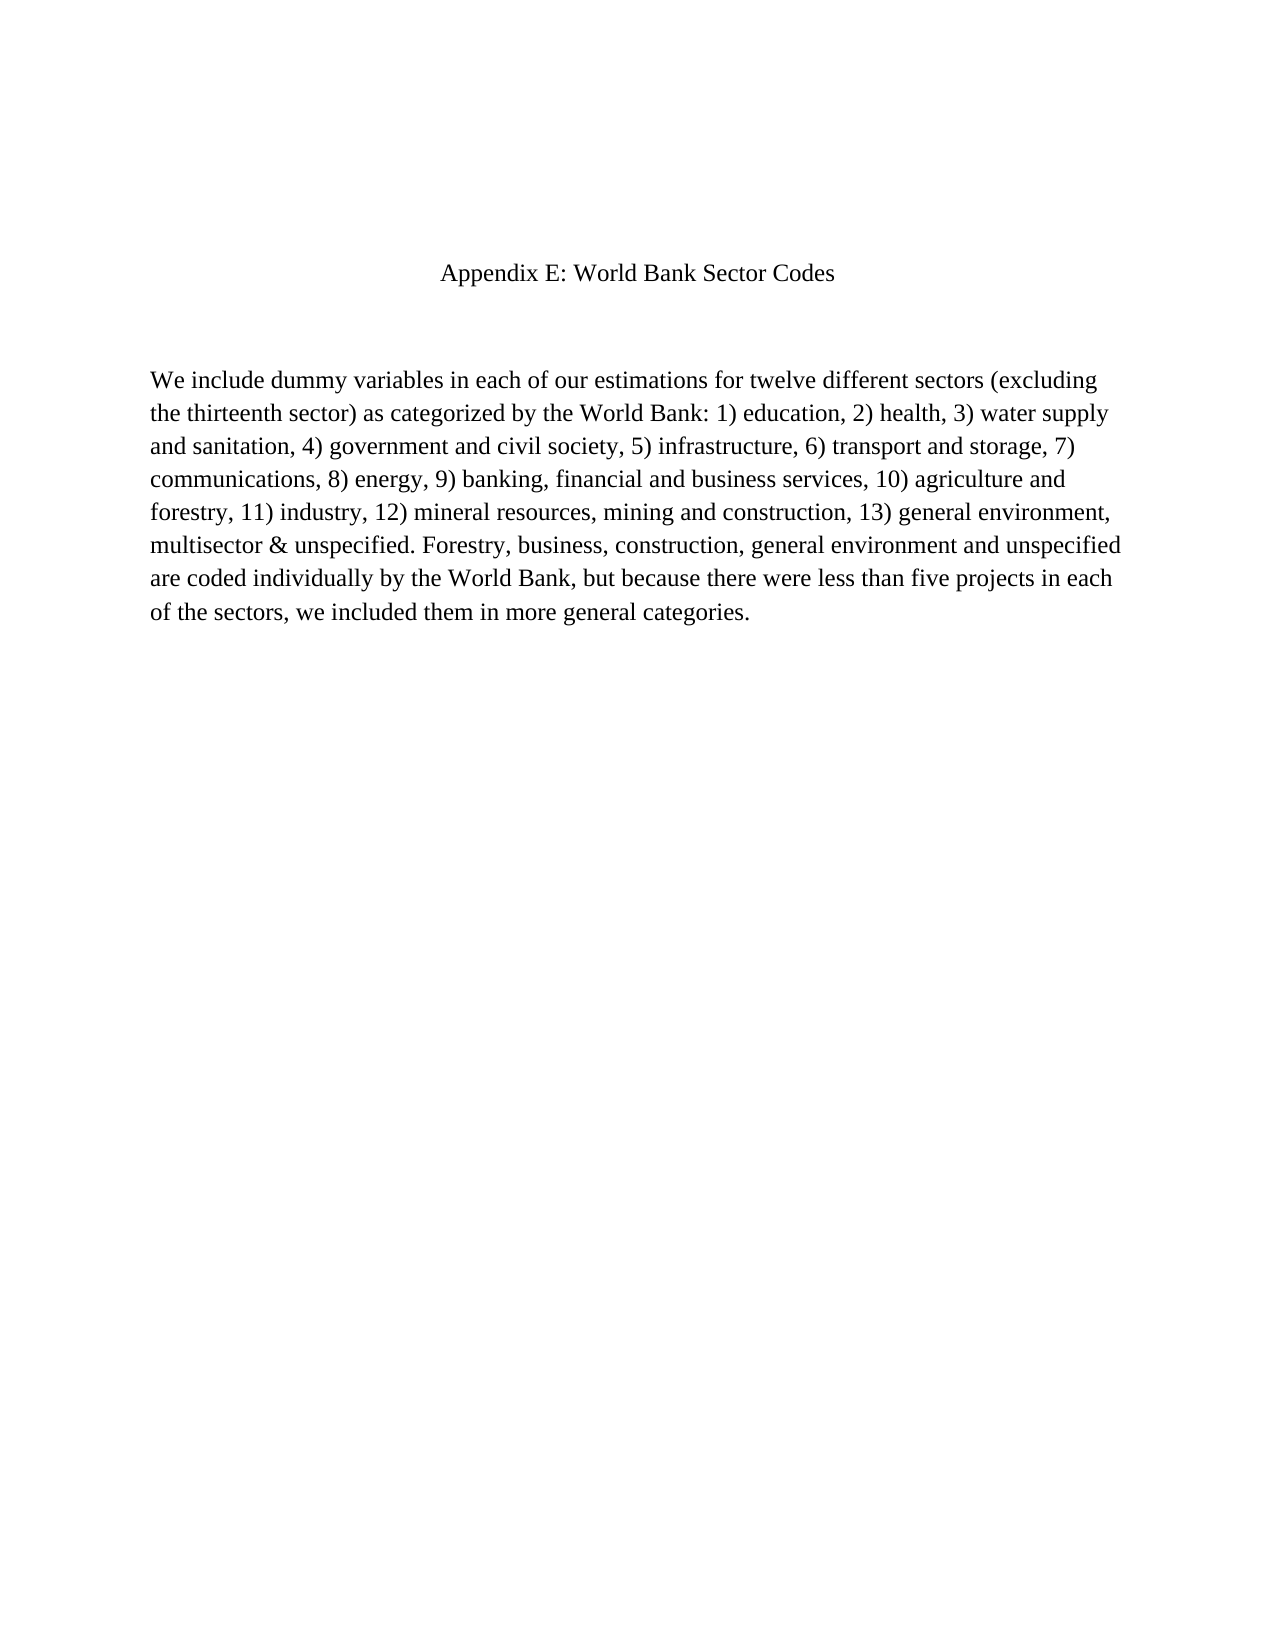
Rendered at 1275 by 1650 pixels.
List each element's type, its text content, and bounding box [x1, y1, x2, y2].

text Appendix E: World Bank Sector Codes [150, 258, 1125, 286]
text We include dummy variables in each of our estimations for twelve different sectors (excluding the thirteenth sector) as categorized by the World Bank: 1) education, 2) health, 3) water supply and sanitation, 4) government and civil society, 5) infrastructure, 6) transport and storage, 7) communications, 8) energy, 9) banking, financial and business services, 10) agriculture and forestry, 11) industry, 12) mineral resources, mining and construction, 13) general environment, multisector & unspecified. Forestry, business, construction, general environment and unspecified are coded individually by the World Bank, but because there were less than five projects in each of the sectors, we included them in more general categories. [150, 365, 1125, 625]
